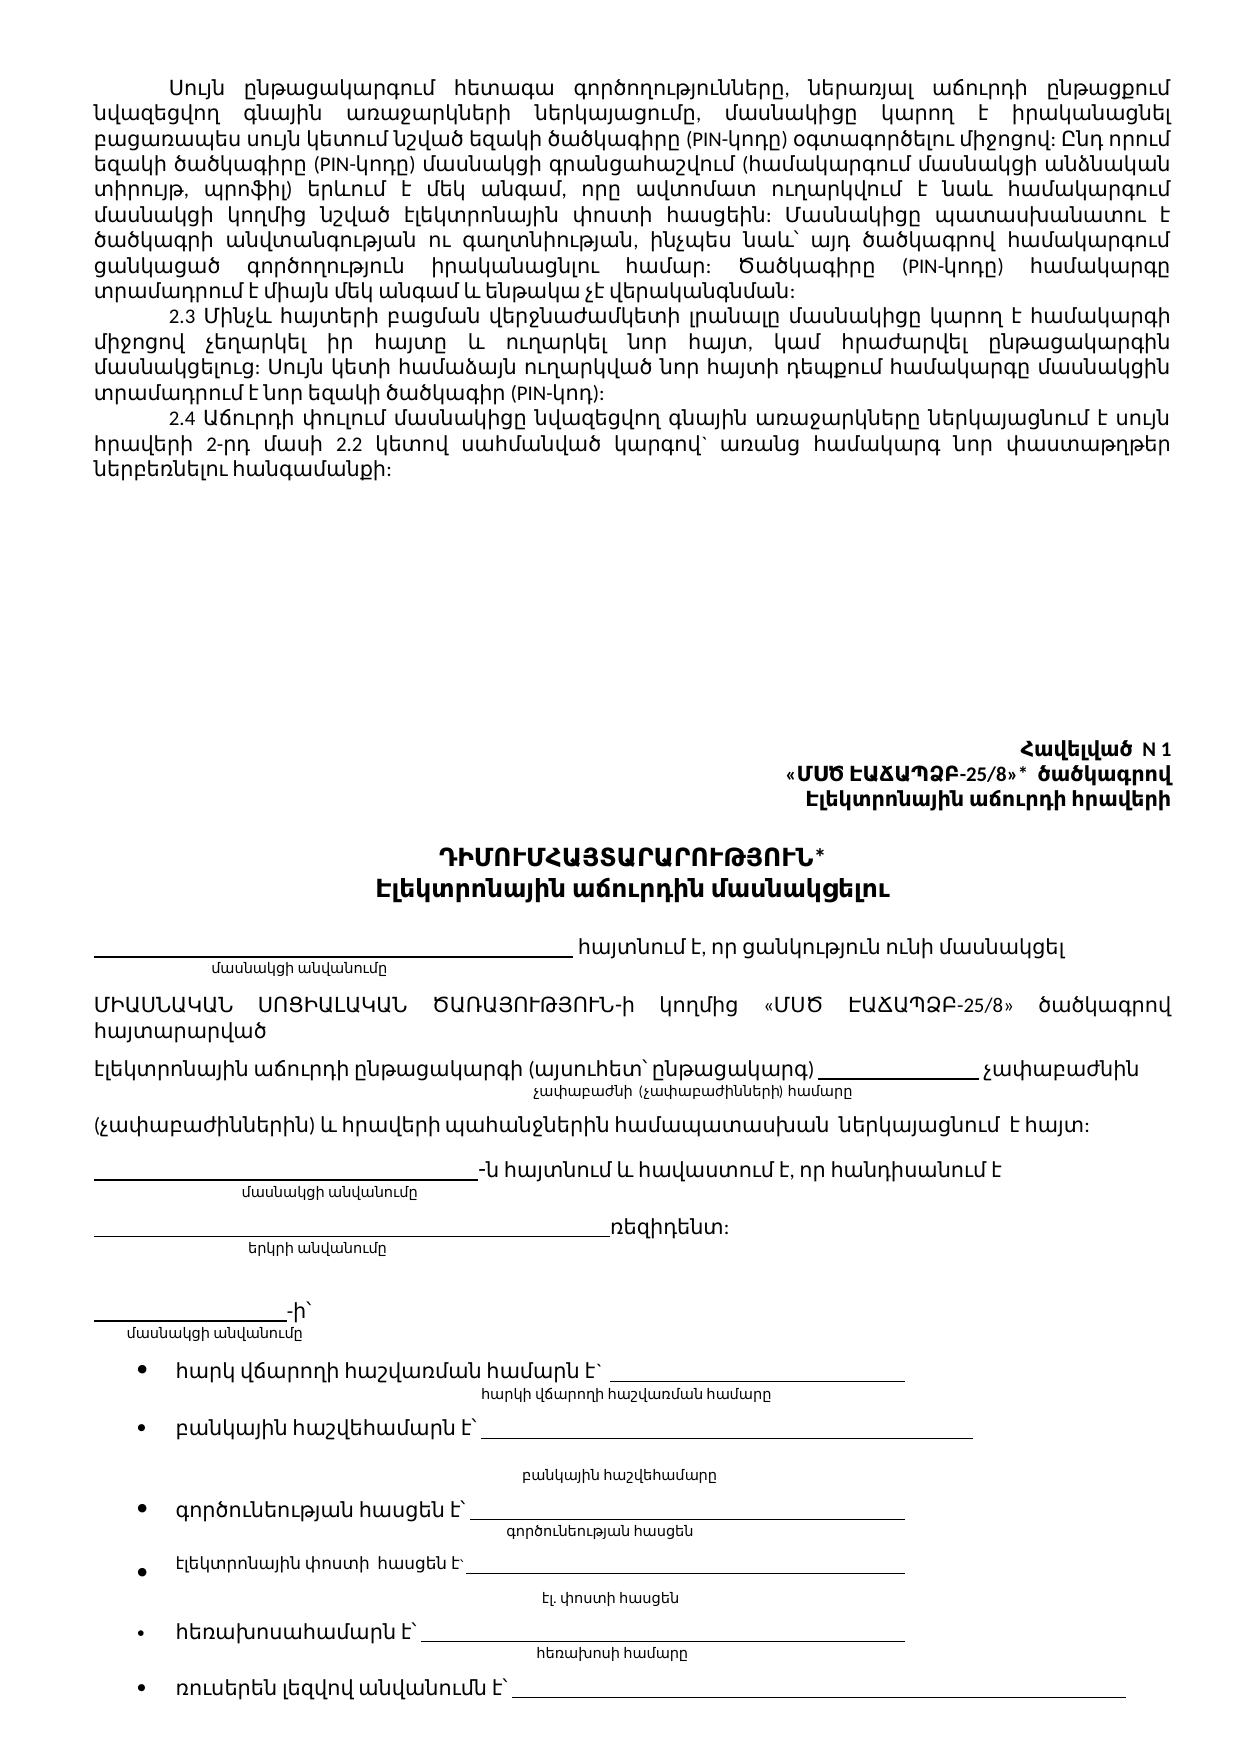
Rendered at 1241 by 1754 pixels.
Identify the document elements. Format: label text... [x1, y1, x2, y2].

text հեռախոսի համարը [462, 1645, 1171, 1675]
text հարկի վճարողի հաշվառման համարը [94, 1385, 1171, 1416]
text ռեզիդենտ: [94, 1214, 1171, 1239]
text 2.3 Մինչև հայտերի բացման վերջնաժամկետի լրանալը մասնակիցը կարող է համակարգի միջոցով չեղարկել իր հայտը և ուղարկել նոր հայտ, կամ հրաժարվել ընթացակարգին մասնակցելուց: Սույն կետի համաձայն ուղարկված նոր հայտի դեպքում համակարգը մասնակցին տրամադրում է նոր եզակի ծածկագիր (PIN-կոդ): [94, 304, 1171, 405]
text գործունեության հասցեն [94, 1523, 1171, 1553]
text բանկային հաշվեհամարը [94, 1466, 1171, 1497]
text -ի՝ [94, 1299, 1171, 1324]
list ռուսերեն լեզվով անվանումն է՝ [138, 1675, 1171, 1701]
text ՄԻԱՍՆԱԿԱՆ ՍՈՑԻԱԼԱԿԱՆ ԾԱՌԱՅՈՒԹՅՈՒՆ-ի կողմից «ՄՍԾ ԷԱՃԱՊՁԲ-25/8» ծածկագրով հայտարարված [94, 990, 1171, 1043]
text «ՄՍԾ ԷԱՃԱՊՁԲ-25/8»* ծածկագրով [94, 761, 1171, 787]
text (չափաբաժիններին) և հրավերի պահանջներին համապատասխան ներկայացնում է հայտ: [94, 1112, 1171, 1138]
text Հավելված N 1 [94, 736, 1171, 761]
text Էլեկտրոնային աճուրդի հրավերի [94, 787, 1171, 812]
text հայտնում է, որ ցանկություն ունի մասնակցել [94, 934, 1171, 959]
text էլեկտրոնային աճուրդի ընթացակարգի (այսուհետ՝ ընթացակարգ) չափաբաժնին [94, 1056, 1171, 1082]
list հեռախոսահամարն է՝ [138, 1619, 1171, 1645]
text մասնակցի անվանումը [94, 1183, 1171, 1214]
text -ն հայտնում և հավաստում է, որ հանդիսանում է [94, 1153, 1171, 1183]
list էլեկտրոնային փոստի հասցեն է՝ [138, 1553, 1171, 1589]
list հարկ վճարողի հաշվառման համարն է` [138, 1354, 1171, 1385]
text էլ. փոստի հասցեն [94, 1589, 1171, 1619]
text մասնակցի անվանումը [94, 959, 1171, 990]
subtitle Էլեկտրոնային աճուրդին մասնակցելու [94, 873, 1171, 904]
list բանկային հաշվեհամարն է՝ [138, 1416, 1171, 1466]
list գործունեության հասցեն է՝ [138, 1497, 1171, 1523]
text Սույն ընթացակարգում հետագա գործողությունները, ներառյալ աճուրդի ընթացքում նվազեցվող գնային առաջարկների ներկայացումը, մասնակիցը կարող է իրականացնել բացառապես սույն կետում նշված եզակի ծածկագիրը (PIN-կոդը) օգտագործելու միջոցով: Ընդ որում եզակի ծածկագիրը (PIN-կոդը) մասնակցի գրանցահաշվում (համակարգում մասնակցի անձնական տիրույթ, պրոֆիլ) երևում է մեկ անգամ, որը ավտոմատ ուղարկվում է նաև համակարգում մասնակցի կողմից նշված էլեկտրոնային փոստի հասցեին: Մասնակիցը պատասխանատու է ծածկագրի անվտանգության ու գաղտնիության, ինչպես նաև՝ այդ ծածկագրով համակարգում ցանկացած գործողություն իրականացնլու համար: Ծածկագիրը (PIN-կոդը) համակարգը տրամադրում է միայն մեկ անգամ և ենթակա չէ վերականգնման: [94, 75, 1171, 304]
text 2.4 Աճուրդի փուլում մասնակիցը նվազեցվող գնային առաջարկները ներկայացնում է սույն հրավերի 2-րդ մասի 2.2 կետով սահմանված կարգով` առանց համակարգ նոր փաստաթղթեր ներբեռնելու հանգամանքի: [94, 405, 1171, 482]
text մասնակցի անվանումը [94, 1324, 1171, 1354]
text երկրի անվանումը [94, 1239, 1171, 1270]
text ԴԻՄՈՒՄՀԱՅՏԱՐԱՐՈՒԹՅՈՒՆ* [94, 843, 1171, 873]
text չափաբաժնի (չափաբաժինների) համարը [94, 1082, 1171, 1112]
